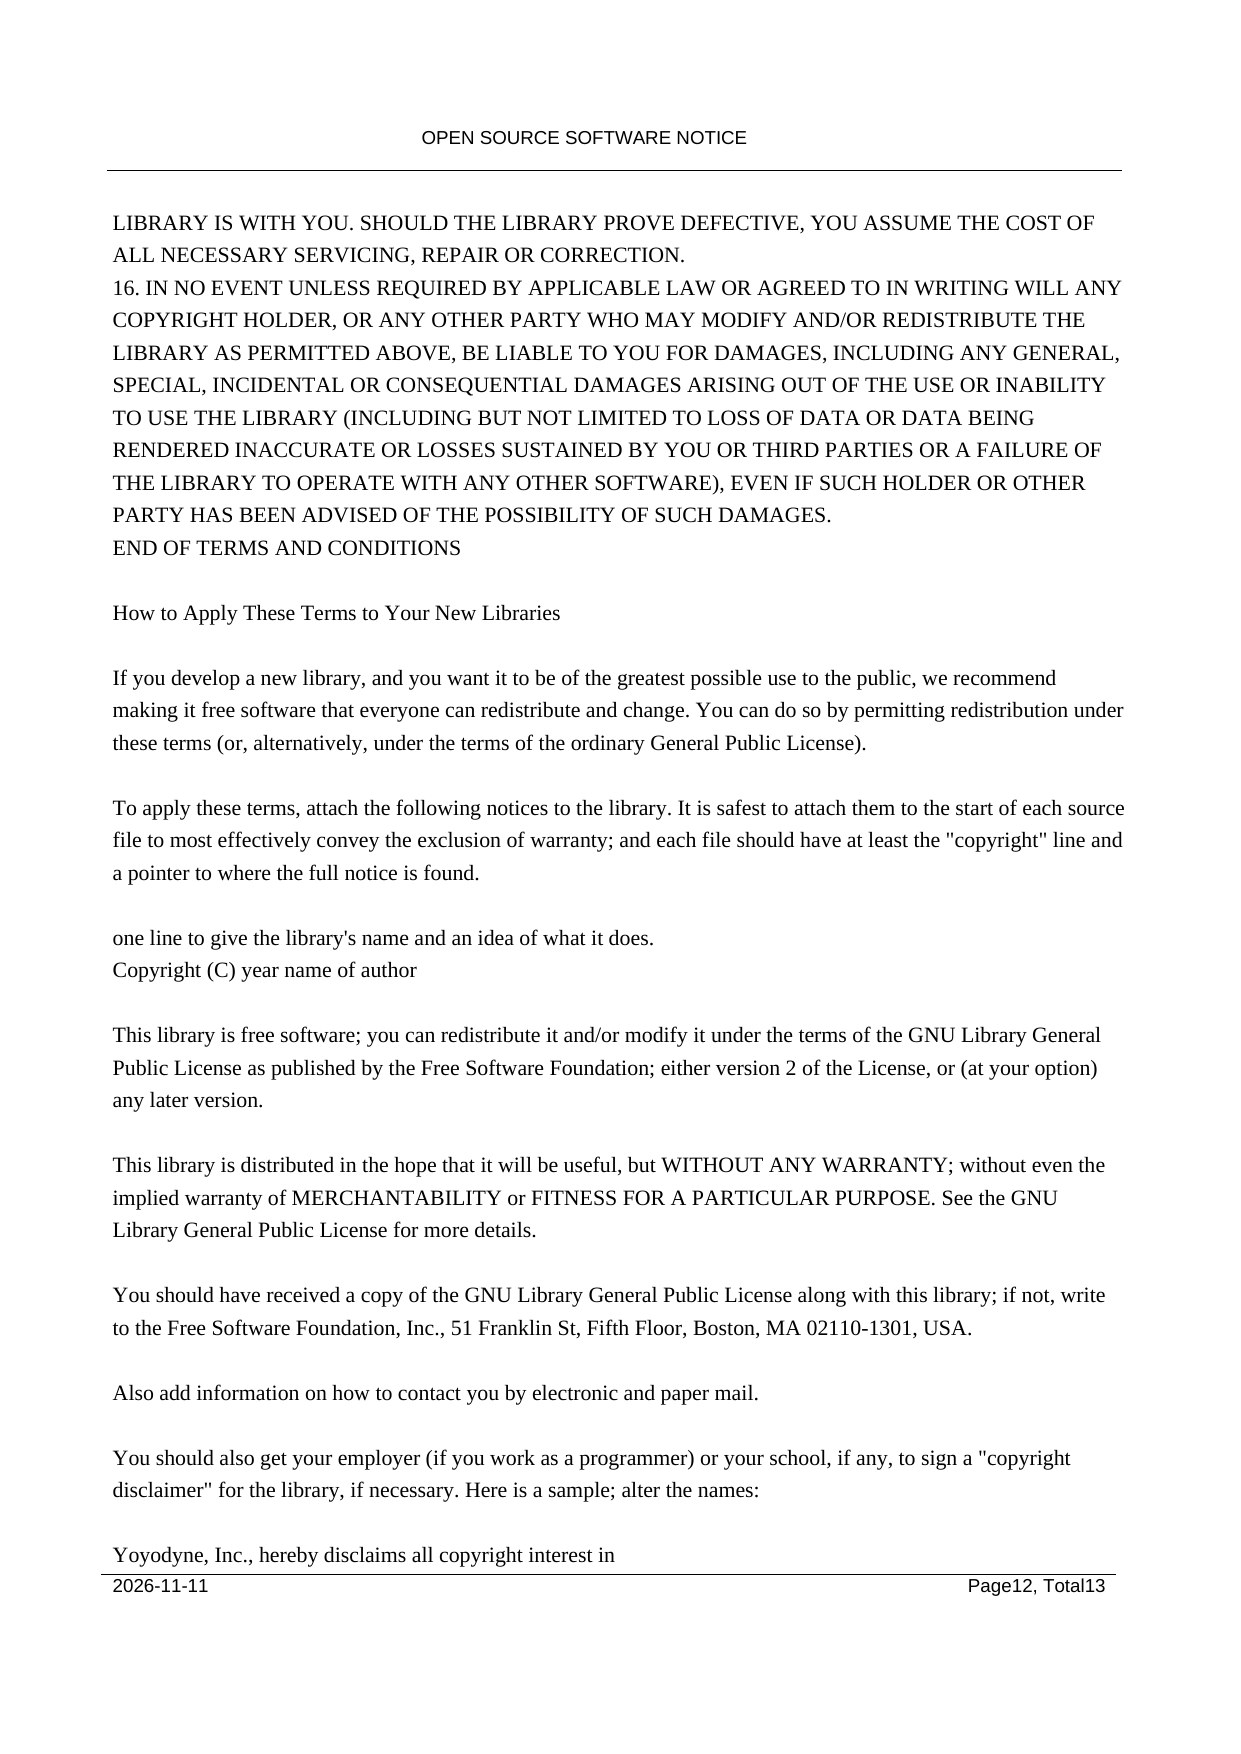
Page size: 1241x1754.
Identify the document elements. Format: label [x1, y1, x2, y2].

text [112, 206, 1128, 1571]
